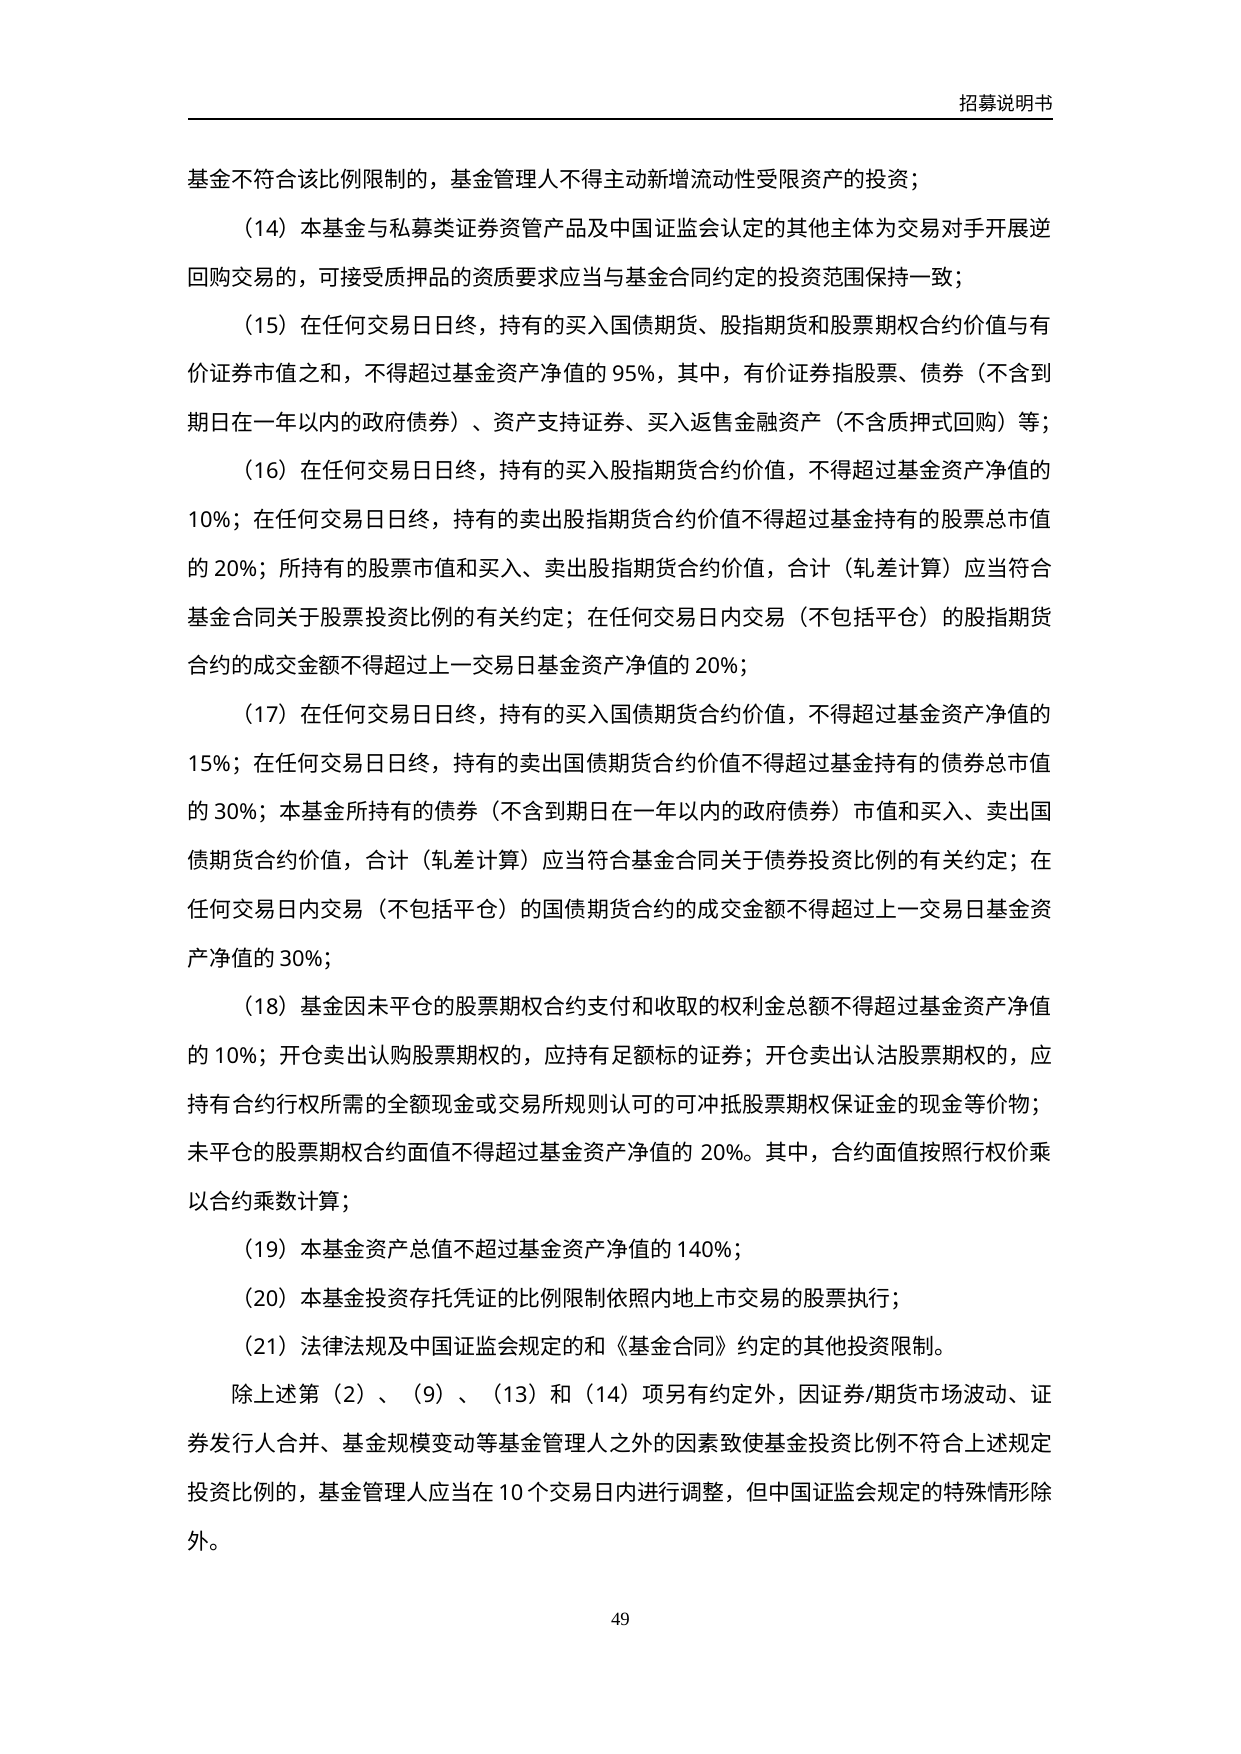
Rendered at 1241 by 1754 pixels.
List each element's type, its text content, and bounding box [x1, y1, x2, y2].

text （15）在任何交易日日终，持有的买入国债期货、股指期货和股票期权合约价值与有价证券市值之和，不得超过基金资产净值的95%，其中，有价证券指股票、债券（不含到期日在一年以内的政府债券）、资产支持证券、买入返售金融资产（不含质押式回购）等； [187, 307, 1053, 437]
text （19）本基金资产总值不超过基金资产净值的140%； [187, 1232, 1053, 1264]
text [187, 162, 1053, 194]
text （17）在任何交易日日终，持有的买入国债期货合约价值，不得超过基金资产净值的15%；在任何交易日日终，持有的卖出国债期货合约价值不得超过基金持有的债券总市值的30%；本基金所持有的债券（不含到期日在一年以内的政府债券）市值和买入、卖出国债期货合约价值，合计（轧差计算）应当符合基金合同关于债券投资比例的有关约定；在任何交易日内交易（不包括平仓）的国债期货合约的成交金额不得超过上一交易日基金资产净值的30%； [187, 697, 1053, 973]
text 除上述第（2）、（9）、（13）和（14）项另有约定外，因证券/期货市场波动、证券发行人合并、基金规模变动等基金管理人之外的因素致使基金投资比例不符合上述规定投资比例的，基金管理人应当在10个交易日内进行调整，但中国证监会规定的特殊情形除外。 [187, 1377, 1053, 1556]
text （20）本基金投资存托凭证的比例限制依照内地上市交易的股票执行； [187, 1280, 1053, 1313]
text （18）基金因未平仓的股票期权合约支付和收取的权利金总额不得超过基金资产净值的10%；开仓卖出认购股票期权的，应持有足额标的证券；开仓卖出认沽股票期权的，应持有合约行权所需的全额现金或交易所规则认可的可冲抵股票期权保证金的现金等价物；未平仓的股票期权合约面值不得超过基金资产净值的 20%。其中，合约面值按照行权价乘以合约乘数计算； [187, 989, 1053, 1216]
text （16）在任何交易日日终，持有的买入股指期货合约价值，不得超过基金资产净值的10%；在任何交易日日终，持有的卖出股指期货合约价值不得超过基金持有的股票总市值的20%；所持有的股票市值和买入、卖出股指期货合约价值，合计（轧差计算）应当符合基金合同关于股票投资比例的有关约定；在任何交易日内交易（不包括平仓）的股指期货合约的成交金额不得超过上一交易日基金资产净值的20%； [187, 453, 1053, 681]
text （14）本基金与私募类证券资管产品及中国证监会认定的其他主体为交易对手开展逆回购交易的，可接受质押品的资质要求应当与基金合同约定的投资范围保持一致； [187, 210, 1053, 292]
text （21）法律法规及中国证监会规定的和《基金合同》约定的其他投资限制。 [187, 1329, 1053, 1361]
